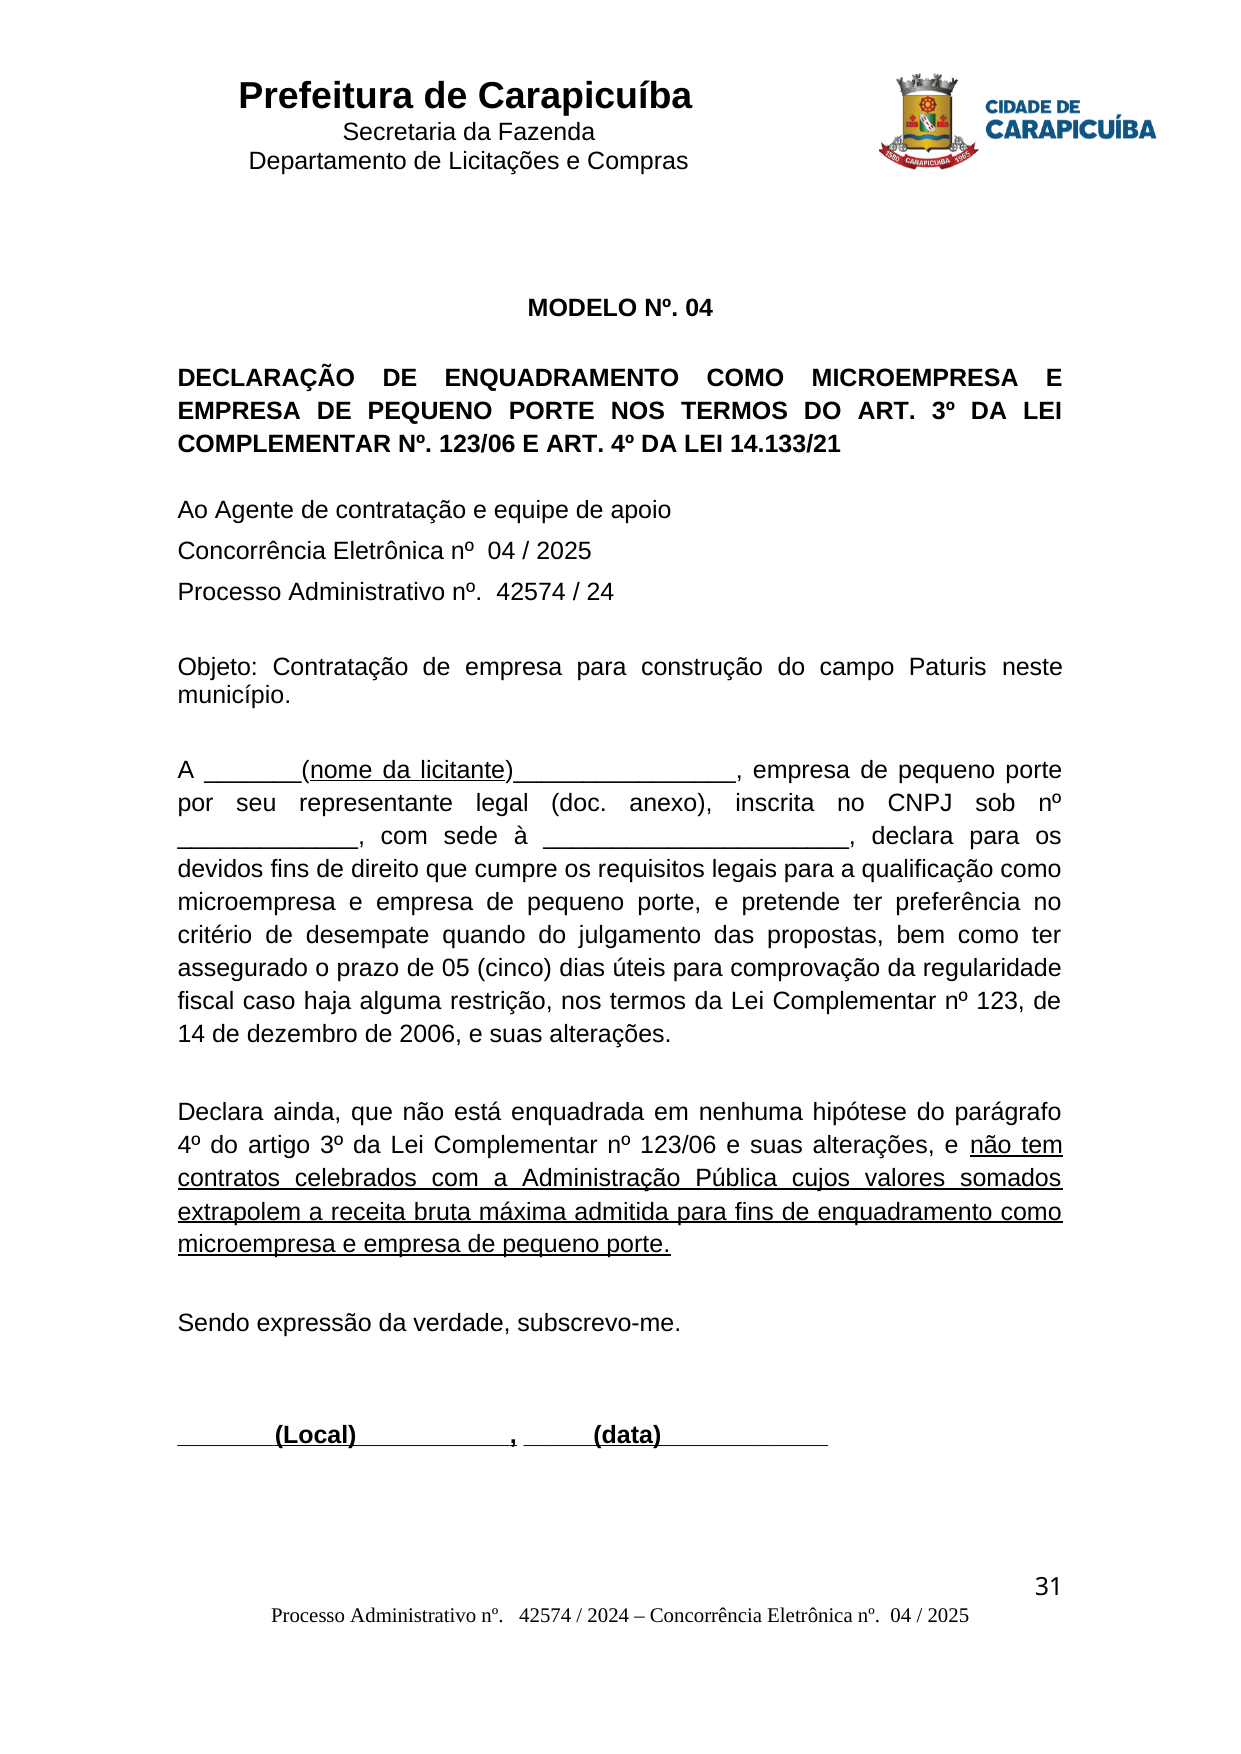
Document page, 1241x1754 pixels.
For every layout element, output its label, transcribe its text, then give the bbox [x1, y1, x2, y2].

text Processo Administrativo nº. 42574 / 24 [177, 577, 1063, 606]
text Declara ainda, que não está enquadrada em nenhuma hipótese do parágrafo 4º do artigo 3º da Lei Complementar nº 123/06 e suas alterações, e não tem contratos celebrados com a Administração Pública cujos valores somados extrapolem a receita bruta máxima admitida para fins de enquadramento como microempresa e empresa de pequeno porte. [177, 1097, 1063, 1188]
text Ao Agente de contratação e equipe de apoio [177, 495, 1063, 524]
text _______(Local)___________, _____(data)____________ [177, 1419, 1063, 1448]
text Objeto: Contratação de empresa para construção do campo Paturis neste município. [177, 652, 1063, 709]
text Declara ainda, que não está enquadrada em nenhuma hipótese do parágrafo 4º do artigo 3º da Lei Complementar nº 123/06 e suas alterações, e não tem contratos celebrados com a Administração Pública cujos valores somados extrapolem a receita bruta máxima admitida para fins de enquadramento como microempresa e empresa de pequeno porte. [177, 1222, 1063, 1258]
text Declara ainda, que não está enquadrada em nenhuma hipótese do parágrafo 4º do artigo 3º da Lei Complementar nº 123/06 e suas alterações, e não tem contratos celebrados com a Administração Pública cujos valores somados extrapolem a receita bruta máxima admitida para fins de enquadramento como microempresa e empresa de pequeno porte. [177, 1189, 1063, 1221]
picture [877, 65, 1159, 172]
text A _______(nome da licitante)________________, empresa de pequeno porte por seu representante legal (doc. anexo), inscrita no CNPJ sob nº _____________, com sede à ______________________, declara para os devidos fins de direito que cumpre os requisitos legais para a qualificação como microempresa e empresa de pequeno porte, e pretende ter preferência no critério de desempate quando do julgamento das propostas, bem como ter assegurado o prazo de 05 (cinco) dias úteis para comprovação da regularidade fiscal caso haja alguma restrição, nos termos da Lei Complementar nº 123, de 14 de dezembro de 2006, e suas alterações. [177, 755, 1063, 1048]
text Sendo expressão da verdade, subscrevo-me. [177, 1308, 1063, 1337]
text DECLARAÇÃO DE ENQUADRAMENTO COMO MICROEMPRESA E EMPRESA DE PEQUENO PORTE NOS TERMOS DO ART. 3º DA LEI COMPLEMENTAR Nº. 123/06 E ART. 4º DA LEI 14.133/21 [177, 363, 1063, 458]
text MODELO Nº. 04 [177, 293, 1063, 322]
text Concorrência Eletrônica nº 04 / 2025 [177, 536, 1063, 565]
